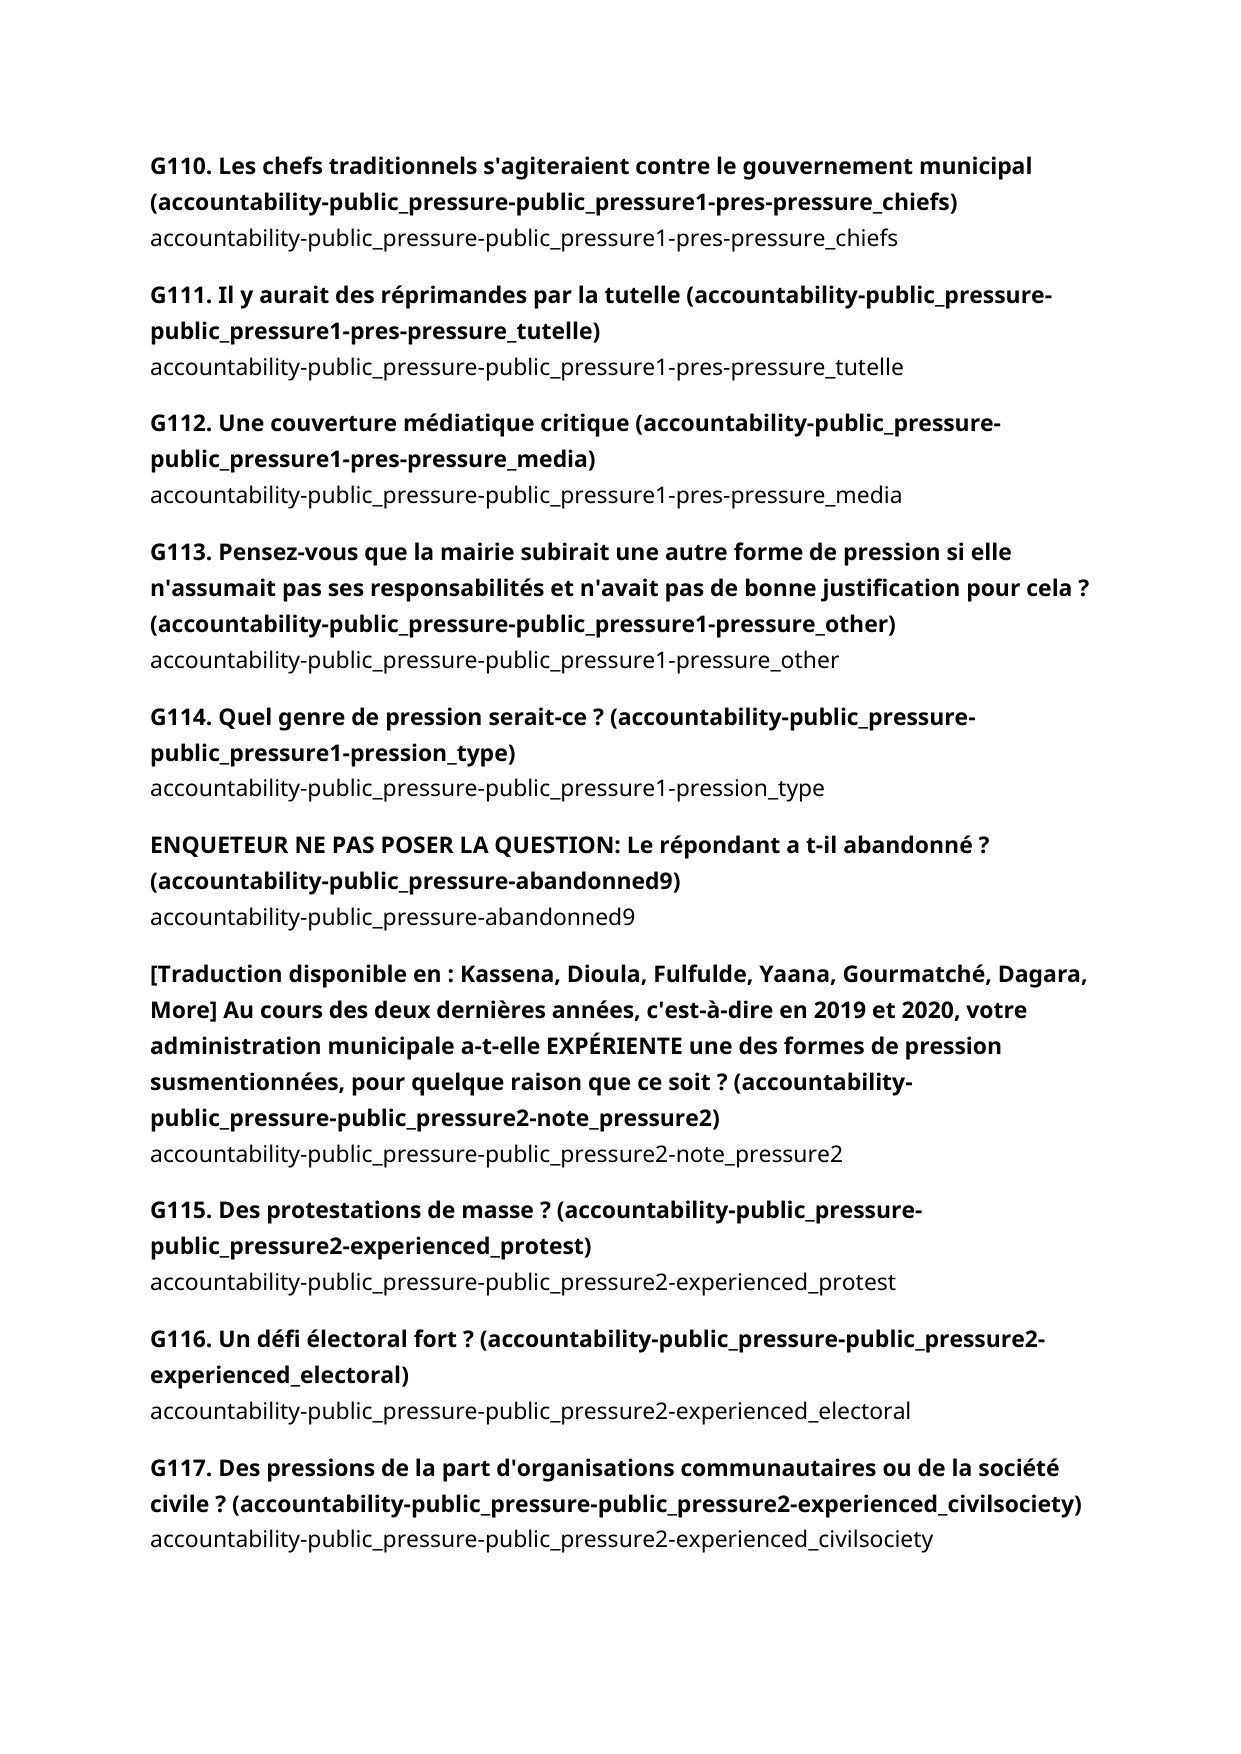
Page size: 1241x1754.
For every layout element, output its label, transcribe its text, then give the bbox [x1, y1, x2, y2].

text G114. Quel genre de pression serait-ce ? (accountability-public_pressure-public_pressure1-pression_type) accountability-public_pressure-public_pressure1-pression_type [150, 701, 1090, 804]
text G117. Des pressions de la part d'organisations communautaires ou de la société civile ? (accountability-public_pressure-public_pressure2-experienced_civilsociety) accountability-public_pressure-public_pressure2-experienced_civilsociety [150, 1452, 1090, 1555]
text ENQUETEUR NE PAS POSER LA QUESTION: Le répondant a t-il abandonné ? (accountability-public_pressure-abandonned9) accountability-public_pressure-abandonned9 [150, 829, 1090, 932]
text [Traduction disponible en : Kassena, Dioula, Fulfulde, Yaana, Gourmatché, Dagara, More] Au cours des deux dernières années, c'est-à-dire en 2019 et 2020, votre administration municipale a-t-elle EXPÉRIENTE une des formes de pression susmentionnées, pour quelque raison que ce soit ? (accountability-public_pressure-public_pressure2-note_pressure2) accountability-public_pressure-public_pressure2-note_pressure2 [150, 958, 1090, 1169]
text G111. Il y aurait des réprimandes par la tutelle (accountability-public_pressure-public_pressure1-pres-pressure_tutelle) accountability-public_pressure-public_pressure1-pres-pressure_tutelle [150, 279, 1090, 382]
text G115. Des protestations de masse ? (accountability-public_pressure-public_pressure2-experienced_protest) accountability-public_pressure-public_pressure2-experienced_protest [150, 1194, 1090, 1297]
text G112. Une couverture médiatique critique (accountability-public_pressure-public_pressure1-pres-pressure_media) accountability-public_pressure-public_pressure1-pres-pressure_media [150, 407, 1090, 510]
text G110. Les chefs traditionnels s'agiteraient contre le gouvernement municipal (accountability-public_pressure-public_pressure1-pres-pressure_chiefs) accountability-public_pressure-public_pressure1-pres-pressure_chiefs [150, 150, 1090, 253]
text G113. Pensez-vous que la mairie subirait une autre forme de pression si elle n'assumait pas ses responsabilités et n'avait pas de bonne justification pour cela ? (accountability-public_pressure-public_pressure1-pressure_other) accountability-public_pressure-public_pressure1-pressure_other [150, 536, 1090, 675]
text G116. Un défi électoral fort ? (accountability-public_pressure-public_pressure2-experienced_electoral) accountability-public_pressure-public_pressure2-experienced_electoral [150, 1323, 1090, 1426]
